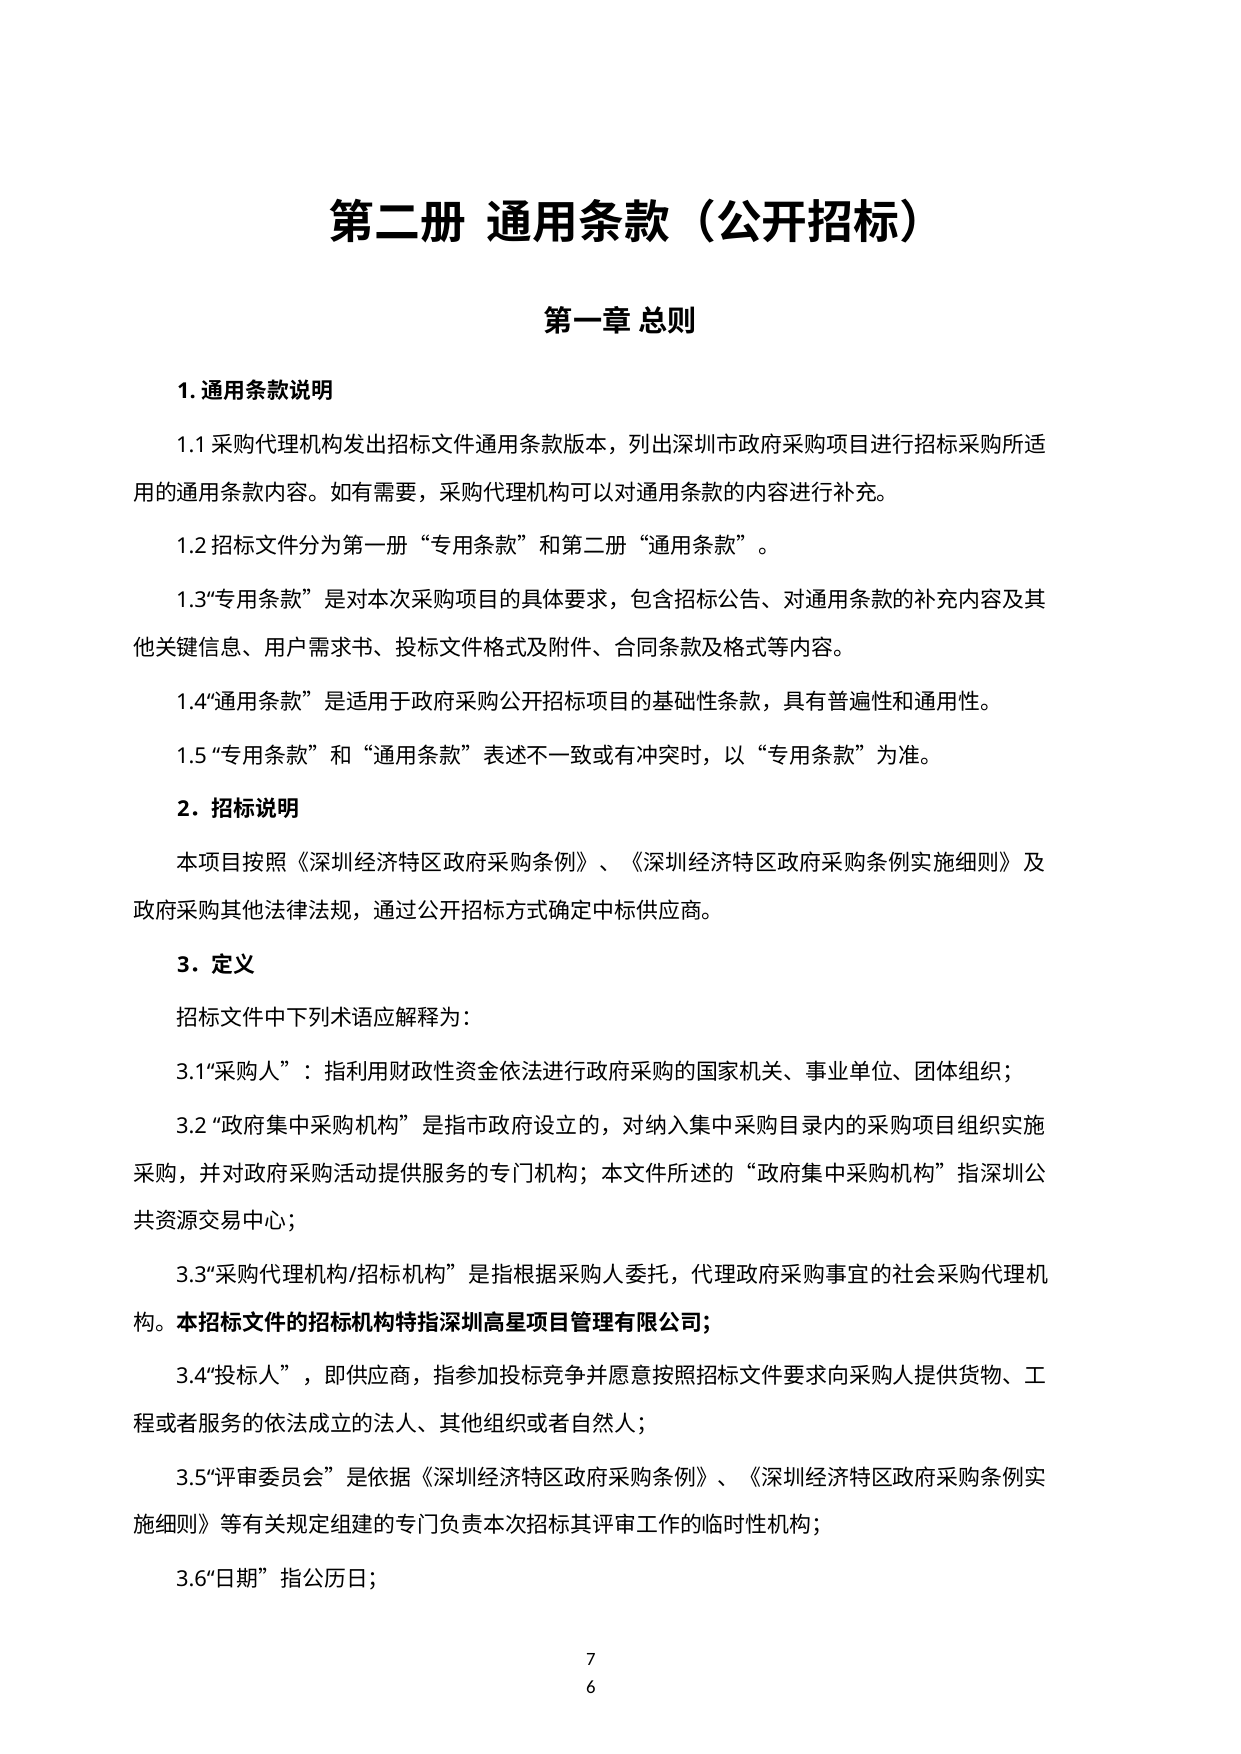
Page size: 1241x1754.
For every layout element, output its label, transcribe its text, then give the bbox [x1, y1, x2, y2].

subtitle 第一章 总则 [133, 297, 1048, 340]
subtitle 第二册 通用条款（公开招标） [133, 185, 1048, 252]
text 1.2招标文件分为第一册“专用条款”和第二册“通用条款”。 [133, 528, 1048, 560]
text 招标文件中下列术语应解释为： [133, 1000, 1048, 1032]
text 1.1采购代理机构发出招标文件通用条款版本，列出深圳市政府采购项目进行招标采购所适用的通用条款内容。如有需要，采购代理机构可以对通用条款的内容进行补充。 [133, 427, 1048, 506]
text 3.5“评审委员会”是依据《深圳经济特区政府采购条例》、《深圳经济特区政府采购条例实施细则》等有关规定组建的专门负责本次招标其评审工作的临时性机构； [133, 1459, 1048, 1539]
text 3.4“投标人”，即供应商，指参加投标竞争并愿意按照招标文件要求向采购人提供货物、工程或者服务的依法成立的法人、其他组织或者自然人； [133, 1358, 1048, 1437]
text 3.6“日期”指公历日； [133, 1561, 1048, 1593]
text 1. 通用条款说明 [133, 373, 1048, 405]
text 1.3“专用条款”是对本次采购项目的具体要求，包含招标公告、对通用条款的补充内容及其他关键信息、用户需求书、投标文件格式及附件、合同条款及格式等内容。 [133, 582, 1048, 662]
text 3．定义 [133, 947, 1048, 978]
text 本项目按照《深圳经济特区政府采购条例》、《深圳经济特区政府采购条例实施细则》及政府采购其他法律法规，通过公开招标方式确定中标供应商。 [133, 845, 1048, 924]
text 1.4“通用条款”是适用于政府采购公开招标项目的基础性条款，具有普遍性和通用性。 [133, 684, 1048, 716]
text 2．招标说明 [133, 791, 1048, 823]
text 1.5 “专用条款”和“通用条款”表述不一致或有冲突时，以“专用条款”为准。 [133, 738, 1048, 769]
text 3.2 “政府集中采购机构”是指市政府设立的，对纳入集中采购目录内的采购项目组织实施采购，并对政府采购活动提供服务的专门机构；本文件所述的“政府集中采购机构”指深圳公共资源交易中心； [133, 1108, 1048, 1235]
text 3.3“采购代理机构/招标机构”是指根据采购人委托，代理政府采购事宜的社会采购代理机构。本招标文件的招标机构特指深圳高星项目管理有限公司； [133, 1257, 1048, 1336]
text 3.1“采购人”：指利用财政性资金依法进行政府采购的国家机关、事业单位、团体组织； [133, 1054, 1048, 1086]
